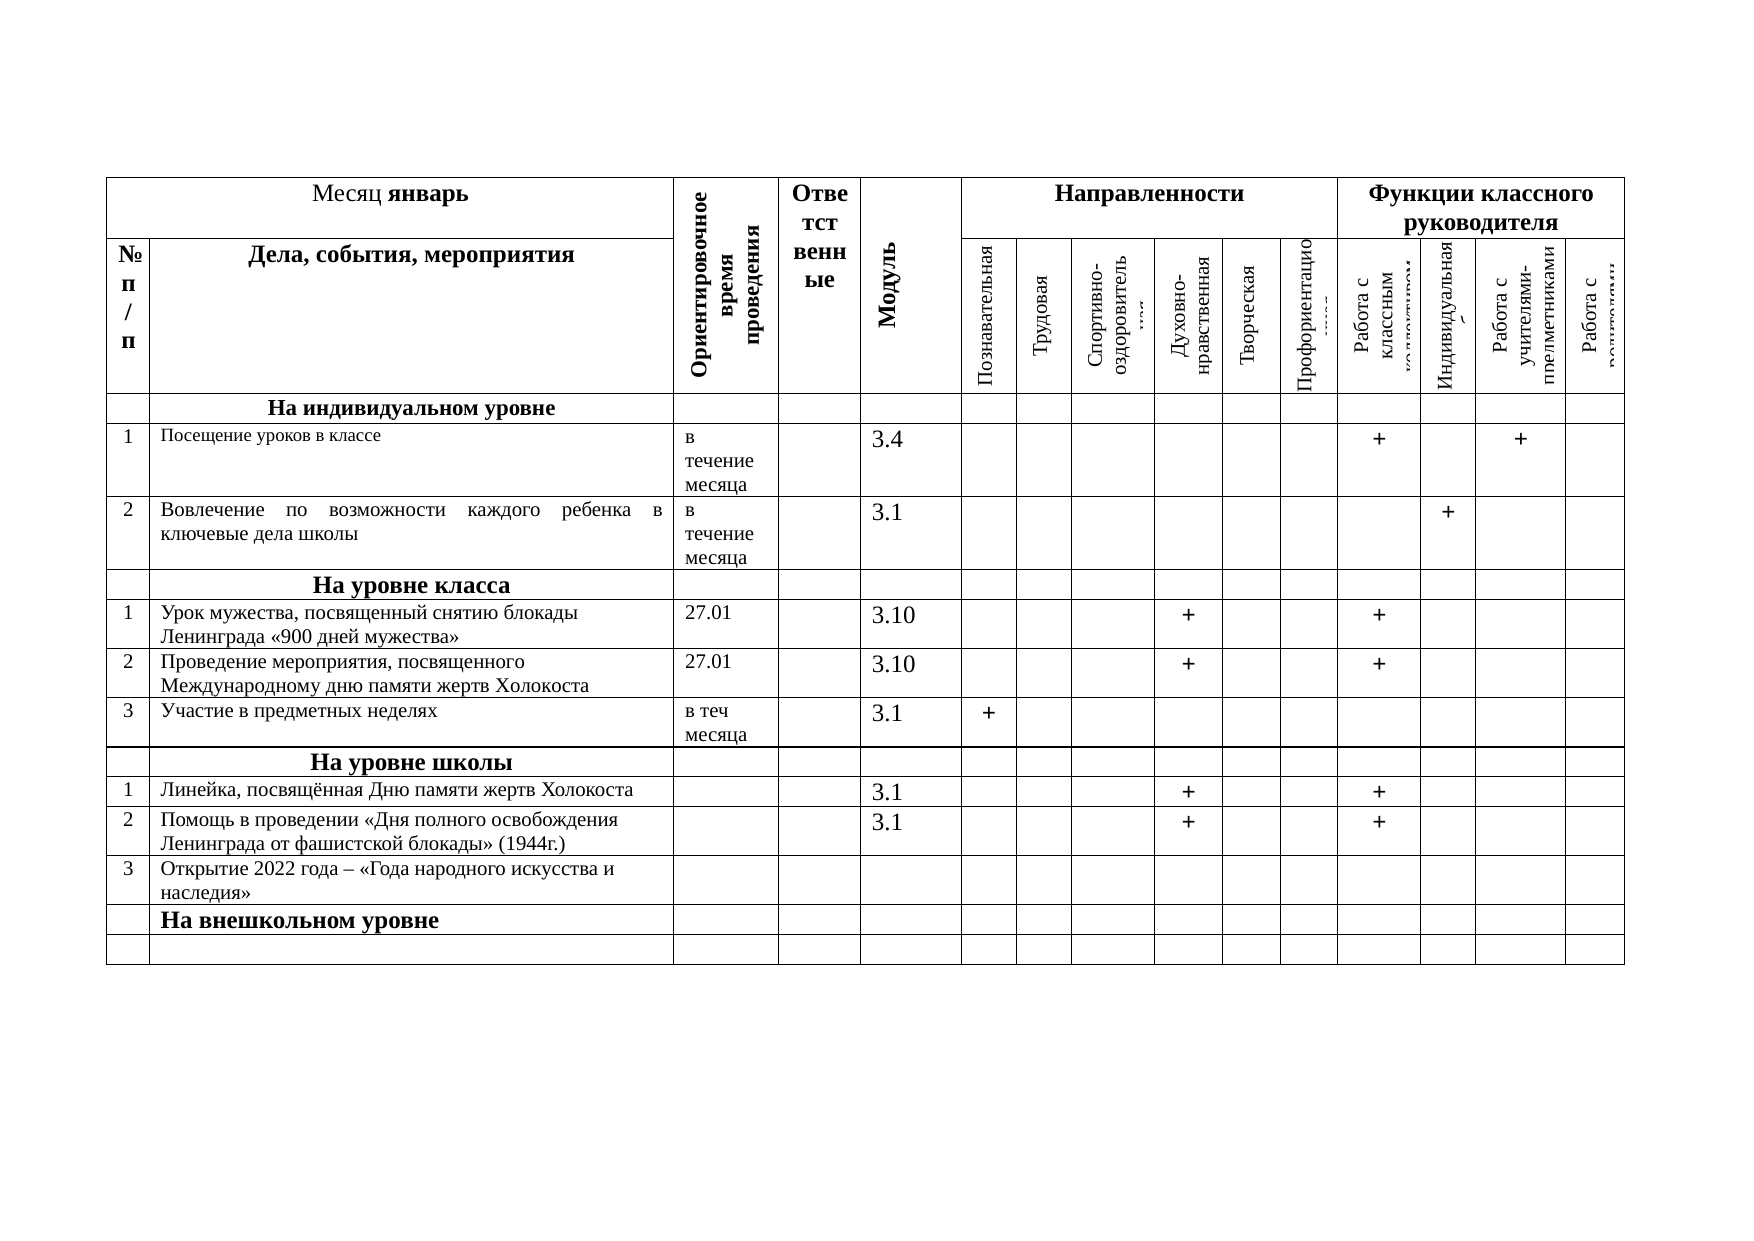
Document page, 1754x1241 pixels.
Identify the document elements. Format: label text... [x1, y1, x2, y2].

table_cell [962, 394, 1016, 423]
table_cell [861, 905, 961, 934]
table_cell [779, 698, 860, 746]
table_cell + [1338, 807, 1420, 855]
table_cell [1155, 856, 1222, 904]
table_cell [1421, 856, 1475, 904]
table_header Ответст венные [779, 178, 860, 393]
table_cell + [1476, 424, 1565, 496]
table_cell [1476, 905, 1565, 934]
table_cell [1566, 600, 1624, 648]
table_cell [1476, 748, 1565, 776]
table_cell [1223, 424, 1280, 496]
table_cell [1155, 497, 1222, 569]
table_cell Спортивно-оздоровитель ная [1072, 239, 1154, 393]
table_cell [1281, 856, 1337, 904]
table_cell + [1155, 777, 1222, 806]
table_cell + [1155, 807, 1222, 855]
table_cell [1072, 905, 1154, 934]
table_cell + [1338, 424, 1420, 496]
table_cell [674, 905, 778, 934]
table_cell [1017, 905, 1071, 934]
table_cell [1017, 497, 1071, 569]
table_cell [962, 748, 1016, 776]
table_cell [1421, 777, 1475, 806]
table_cell [1281, 570, 1337, 599]
table_cell [1421, 905, 1475, 934]
table_cell [1421, 935, 1475, 964]
table_cell [1566, 424, 1624, 496]
table_cell Работа с родителями [1566, 239, 1624, 393]
table_cell На индивидуальном уровне [150, 394, 673, 423]
table_cell [1155, 748, 1222, 776]
table_cell 3 [107, 698, 149, 746]
table_cell [1281, 905, 1337, 934]
table_cell [1421, 570, 1475, 599]
table_cell [1072, 394, 1154, 423]
table_cell 2 [107, 649, 149, 697]
table_cell [1017, 777, 1071, 806]
table_cell [1017, 935, 1071, 964]
table_cell [1566, 497, 1624, 569]
table_cell [962, 856, 1016, 904]
table_cell [1566, 777, 1624, 806]
table_cell [674, 807, 778, 855]
table_cell [1072, 424, 1154, 496]
table_cell [150, 935, 673, 964]
table_cell [1223, 856, 1280, 904]
table_cell [1281, 649, 1337, 697]
table_cell [1072, 649, 1154, 697]
table_cell [1566, 570, 1624, 599]
table_cell Работа с классным коллективом [1338, 239, 1420, 393]
table_cell [107, 394, 149, 423]
table_cell [1421, 600, 1475, 648]
table_cell 3 [107, 856, 149, 904]
table_cell [1072, 777, 1154, 806]
table_cell Духовно-нравственная [1155, 239, 1222, 393]
table_cell [1421, 748, 1475, 776]
table_cell Посещение уроков в классе [150, 424, 673, 496]
table_cell [1223, 777, 1280, 806]
table_cell [1223, 570, 1280, 599]
table_cell Индивидуальная работа [1421, 239, 1475, 393]
table_cell + [1421, 497, 1475, 569]
table_cell [962, 905, 1016, 934]
table_cell 3.1 [861, 698, 961, 746]
table_cell Познавательная [962, 239, 1016, 393]
table_cell [779, 570, 860, 599]
table_cell Помощь в проведении «Дня полного освобождения Ленинграда от фашистской блокады» (1944г.) [150, 807, 673, 855]
table_cell Урок мужества, посвященный снятию блокады Ленинграда «900 дней мужества» [150, 600, 673, 648]
table_cell [107, 905, 149, 934]
table_cell [1476, 807, 1565, 855]
table_cell 3.1 [861, 497, 961, 569]
table_cell [1223, 649, 1280, 697]
table_cell [1281, 600, 1337, 648]
table_cell [674, 570, 778, 599]
table_cell [779, 497, 860, 569]
table_cell [1281, 497, 1337, 569]
table_cell [962, 807, 1016, 855]
table_cell [674, 856, 778, 904]
table_cell [1155, 394, 1222, 423]
table_cell [1017, 394, 1071, 423]
table_cell [1017, 649, 1071, 697]
table_cell № п/п [107, 239, 149, 393]
table_cell 27.01 [674, 600, 778, 648]
table_cell [1338, 394, 1420, 423]
table_cell [1338, 935, 1420, 964]
table_cell [1566, 807, 1624, 855]
table_cell [779, 649, 860, 697]
table_header Направленности [962, 178, 1337, 238]
table_cell [1281, 748, 1337, 776]
table_cell [1281, 394, 1337, 423]
table_cell [1338, 856, 1420, 904]
table_cell [1566, 748, 1624, 776]
table_cell [962, 424, 1016, 496]
table_cell [1223, 807, 1280, 855]
table_cell [1476, 698, 1565, 746]
table_cell На внешкольном уровне [150, 905, 673, 934]
table_cell [1421, 649, 1475, 697]
table_cell [1476, 856, 1565, 904]
table_cell [1155, 570, 1222, 599]
table_cell [779, 856, 860, 904]
table_cell 1 [107, 424, 149, 496]
table_cell [1338, 497, 1420, 569]
table_cell [674, 394, 778, 423]
table_cell 3.10 [861, 649, 961, 697]
table_cell [1155, 905, 1222, 934]
table_cell [1017, 570, 1071, 599]
table_cell [1476, 394, 1565, 423]
table_header Функции классного руководителя [1338, 178, 1624, 238]
table_cell [1223, 497, 1280, 569]
table_cell [1155, 935, 1222, 964]
table_cell Работа с учителями-предметниками [1476, 239, 1565, 393]
table_cell [1072, 570, 1154, 599]
table_cell [1338, 905, 1420, 934]
table_cell [1223, 905, 1280, 934]
table_cell [1223, 600, 1280, 648]
table_cell [962, 600, 1016, 648]
table_cell [962, 777, 1016, 806]
table_cell [1017, 807, 1071, 855]
table_cell [1155, 424, 1222, 496]
table_cell Творческая [1223, 239, 1280, 393]
table_cell [1281, 777, 1337, 806]
table_cell в течение месяца [674, 497, 778, 569]
table_cell 3.1 [861, 807, 961, 855]
table_header Ориентировочное время проведения [674, 178, 778, 393]
table_cell Открытие 2022 года – «Года народного искусства и наследия» [150, 856, 673, 904]
table_cell Проведение мероприятия, посвященного Международному дню памяти жертв Холокоста [150, 649, 673, 697]
table_cell Участие в предметных неделях [150, 698, 673, 746]
table_cell [779, 807, 860, 855]
table_cell [779, 394, 860, 423]
table_cell [1017, 748, 1071, 776]
table_cell + [1338, 649, 1420, 697]
table_cell [1566, 935, 1624, 964]
table_cell + [1338, 600, 1420, 648]
table_cell [1281, 698, 1337, 746]
table_cell [1072, 748, 1154, 776]
table_cell [779, 777, 860, 806]
table_cell [1421, 424, 1475, 496]
table_cell [1338, 570, 1420, 599]
table_cell [779, 600, 860, 648]
table_cell + [1155, 649, 1222, 697]
table_cell [1017, 600, 1071, 648]
table_cell [1223, 698, 1280, 746]
table_cell + [1338, 777, 1420, 806]
table_cell [1476, 600, 1565, 648]
table_cell [107, 935, 149, 964]
table_cell [779, 424, 860, 496]
table_cell [1476, 649, 1565, 697]
table_cell [861, 748, 961, 776]
table_cell 3.10 [861, 600, 961, 648]
table_cell в течение месяца [674, 424, 778, 496]
table_cell [962, 935, 1016, 964]
table_cell Трудовая [1017, 239, 1071, 393]
table_cell [1155, 698, 1222, 746]
table_cell [1017, 856, 1071, 904]
table_cell [1072, 935, 1154, 964]
table_cell [861, 935, 961, 964]
table_cell Вовлечение по возможности каждого ребенка в ключевые дела школы [150, 497, 673, 569]
table_cell [1017, 424, 1071, 496]
table_cell [1072, 600, 1154, 648]
table_cell [1476, 497, 1565, 569]
table_cell [779, 935, 860, 964]
table_cell [1421, 698, 1475, 746]
table_cell [107, 748, 149, 776]
table_cell [1566, 905, 1624, 934]
table_cell [962, 497, 1016, 569]
table_cell [1223, 935, 1280, 964]
table_cell 1 [107, 600, 149, 648]
table_cell [1566, 698, 1624, 746]
table_cell [1017, 698, 1071, 746]
table_cell [1281, 424, 1337, 496]
table_cell [1421, 394, 1475, 423]
table_cell [779, 748, 860, 776]
table_cell Линейка, посвящённая Дню памяти жертв Холокоста [150, 777, 673, 806]
table_cell На уровне класса [150, 570, 673, 599]
table_header Модуль [861, 178, 961, 393]
table_cell [1476, 935, 1565, 964]
table_cell [861, 856, 961, 904]
table_cell [1223, 748, 1280, 776]
table_cell 2 [107, 497, 149, 569]
table_cell На уровне школы [150, 748, 673, 776]
table_cell [962, 649, 1016, 697]
table_cell [1072, 807, 1154, 855]
table_cell [1338, 698, 1420, 746]
table_cell [1421, 807, 1475, 855]
table_cell [962, 570, 1016, 599]
table_cell 1 [107, 777, 149, 806]
table_cell [1072, 856, 1154, 904]
table_cell [1476, 570, 1565, 599]
table_header Месяц январь [107, 178, 673, 238]
table_cell [1281, 807, 1337, 855]
table_cell [1223, 394, 1280, 423]
table_cell [1566, 394, 1624, 423]
table_cell [1566, 649, 1624, 697]
table_cell [107, 570, 149, 599]
table_cell 2 [107, 807, 149, 855]
table_cell + [1155, 600, 1222, 648]
table_cell 3.1 [861, 777, 961, 806]
table_cell Профориентационная [1281, 239, 1337, 393]
table_cell [1338, 748, 1420, 776]
table_cell [779, 905, 860, 934]
table_cell Дела, события, мероприятия [150, 239, 673, 393]
table_cell [674, 777, 778, 806]
table_cell [1476, 777, 1565, 806]
table_cell [861, 394, 961, 423]
table_cell [1281, 935, 1337, 964]
table_cell [674, 748, 778, 776]
table_cell [1072, 698, 1154, 746]
table_cell в теч месяца [674, 698, 778, 746]
table_cell [1566, 856, 1624, 904]
table_cell 3.4 [861, 424, 961, 496]
table_cell [674, 935, 778, 964]
table_cell [861, 570, 961, 599]
table_cell [1072, 497, 1154, 569]
table_cell 27.01 [674, 649, 778, 697]
table_cell + [962, 698, 1016, 746]
